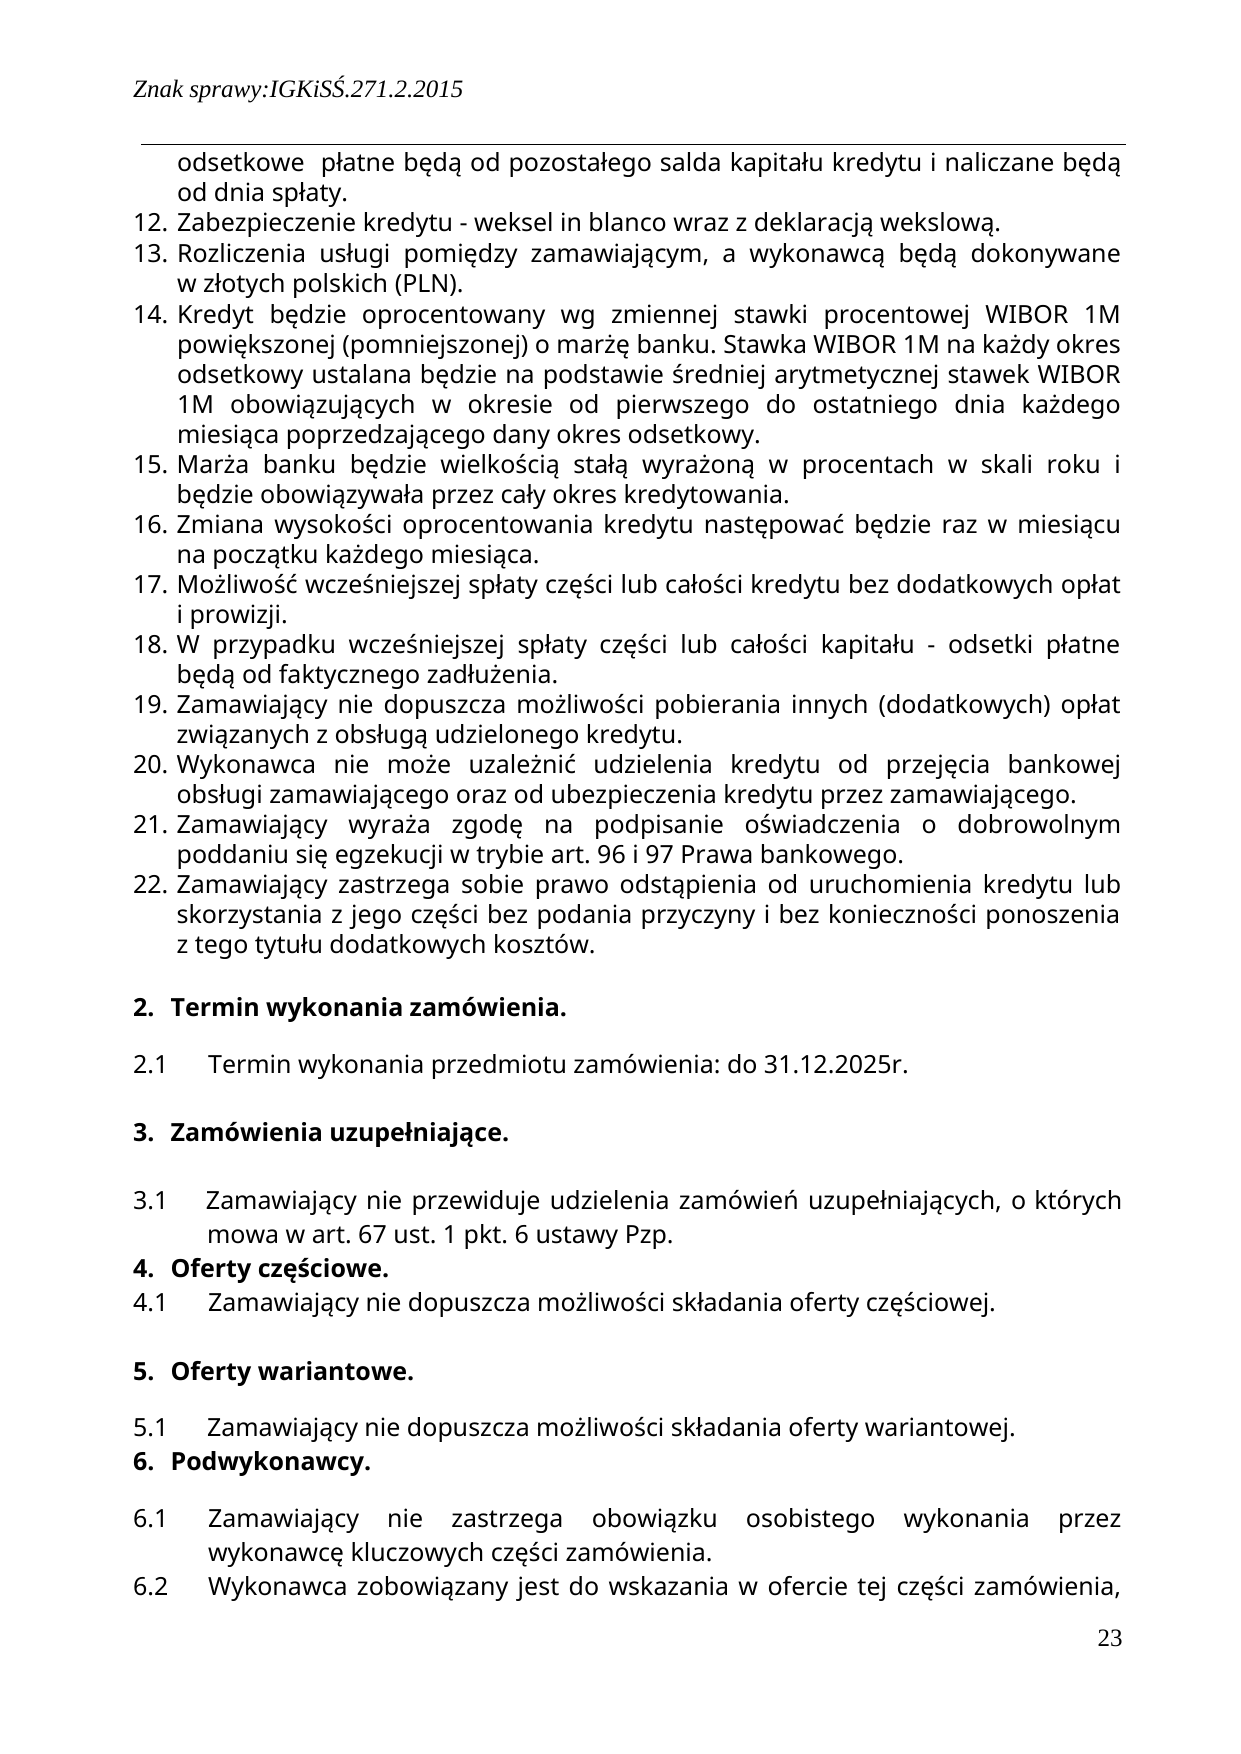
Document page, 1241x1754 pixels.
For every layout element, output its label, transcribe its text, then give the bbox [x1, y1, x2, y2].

list Zamawiający nie dopuszcza możliwości składania oferty częściowej. [133, 1285, 1122, 1319]
list Możliwość wcześniejszej spłaty części lub całości kredytu bez dodatkowych opłat i prowizji. [133, 569, 1122, 629]
list Zamawiający nie dopuszcza możliwości pobierania innych (dodatkowych) opłat związanych z obsługą udzielonego kredytu. [133, 690, 1122, 750]
list Zamawiający nie zastrzega obowiązku osobistego wykonania przez wykonawcę kluczowych części zamówienia. [133, 1501, 1122, 1569]
list Zamawiający nie dopuszcza możliwości składania oferty wariantowej. [133, 1410, 1122, 1444]
list Oferty wariantowe. [133, 1353, 1122, 1387]
list Kredyt będzie oprocentowany wg zmiennej stawki procentowej WIBOR 1M powiększonej (pomniejszonej) o marżę banku. Stawka WIBOR 1M na każdy okres odsetkowy ustalana będzie na podstawie średniej arytmetycznej stawek WIBOR 1M obowiązujących w okresie od pierwszego do ostatniego dnia każdego miesiąca poprzedzającego dany okres odsetkowy. [133, 299, 1122, 449]
list Zamawiający wyraża zgodę na podpisanie oświadczenia o dobrowolnym poddaniu się egzekucji w trybie art. 96 i 97 Prawa bankowego. [133, 810, 1122, 870]
list Termin wykonania zamówienia. [133, 990, 1122, 1024]
list Oferty częściowe. [133, 1251, 1122, 1285]
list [133, 1569, 1122, 1603]
list Wykonawca nie może uzależnić udzielenia kredytu od przejęcia bankowej obsługi zamawiającego oraz od ubezpieczenia kredytu przez zamawiającego. [133, 750, 1122, 810]
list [133, 148, 1122, 208]
list Zmiana wysokości oprocentowania kredytu następować będzie raz w miesiącu na początku każdego miesiąca. [133, 509, 1122, 569]
list Rozliczenia usługi pomiędzy zamawiającym, a wykonawcą będą dokonywane w złotych polskich (PLN). [133, 239, 1122, 299]
list Podwykonawcy. [133, 1444, 1122, 1478]
list Termin wykonania przedmiotu zamówienia: do 31.12.2025r. [133, 1047, 1122, 1081]
list Zamówienia uzupełniające. [133, 1115, 1122, 1149]
list Zabezpieczenie kredytu - weksel in blanco wraz z deklaracją wekslową. [133, 208, 1122, 238]
list Zamawiający zastrzega sobie prawo odstąpienia od uruchomienia kredytu lub skorzystania z jego części bez podania przyczyny i bez konieczności ponoszenia z tego tytułu dodatkowych kosztów. [133, 870, 1122, 960]
text 3.1 Zamawiający nie przewiduje udzielenia zamówień uzupełniających, o których mowa w art. 67 ust. 1 pkt. 6 ustawy Pzp. [133, 1183, 1122, 1251]
list W przypadku wcześniejszej spłaty części lub całości kapitału - odsetki płatne będą od faktycznego zadłużenia. [133, 630, 1122, 690]
list Marża banku będzie wielkością stałą wyrażoną w procentach w skali roku i będzie obowiązywała przez cały okres kredytowania. [133, 449, 1122, 509]
